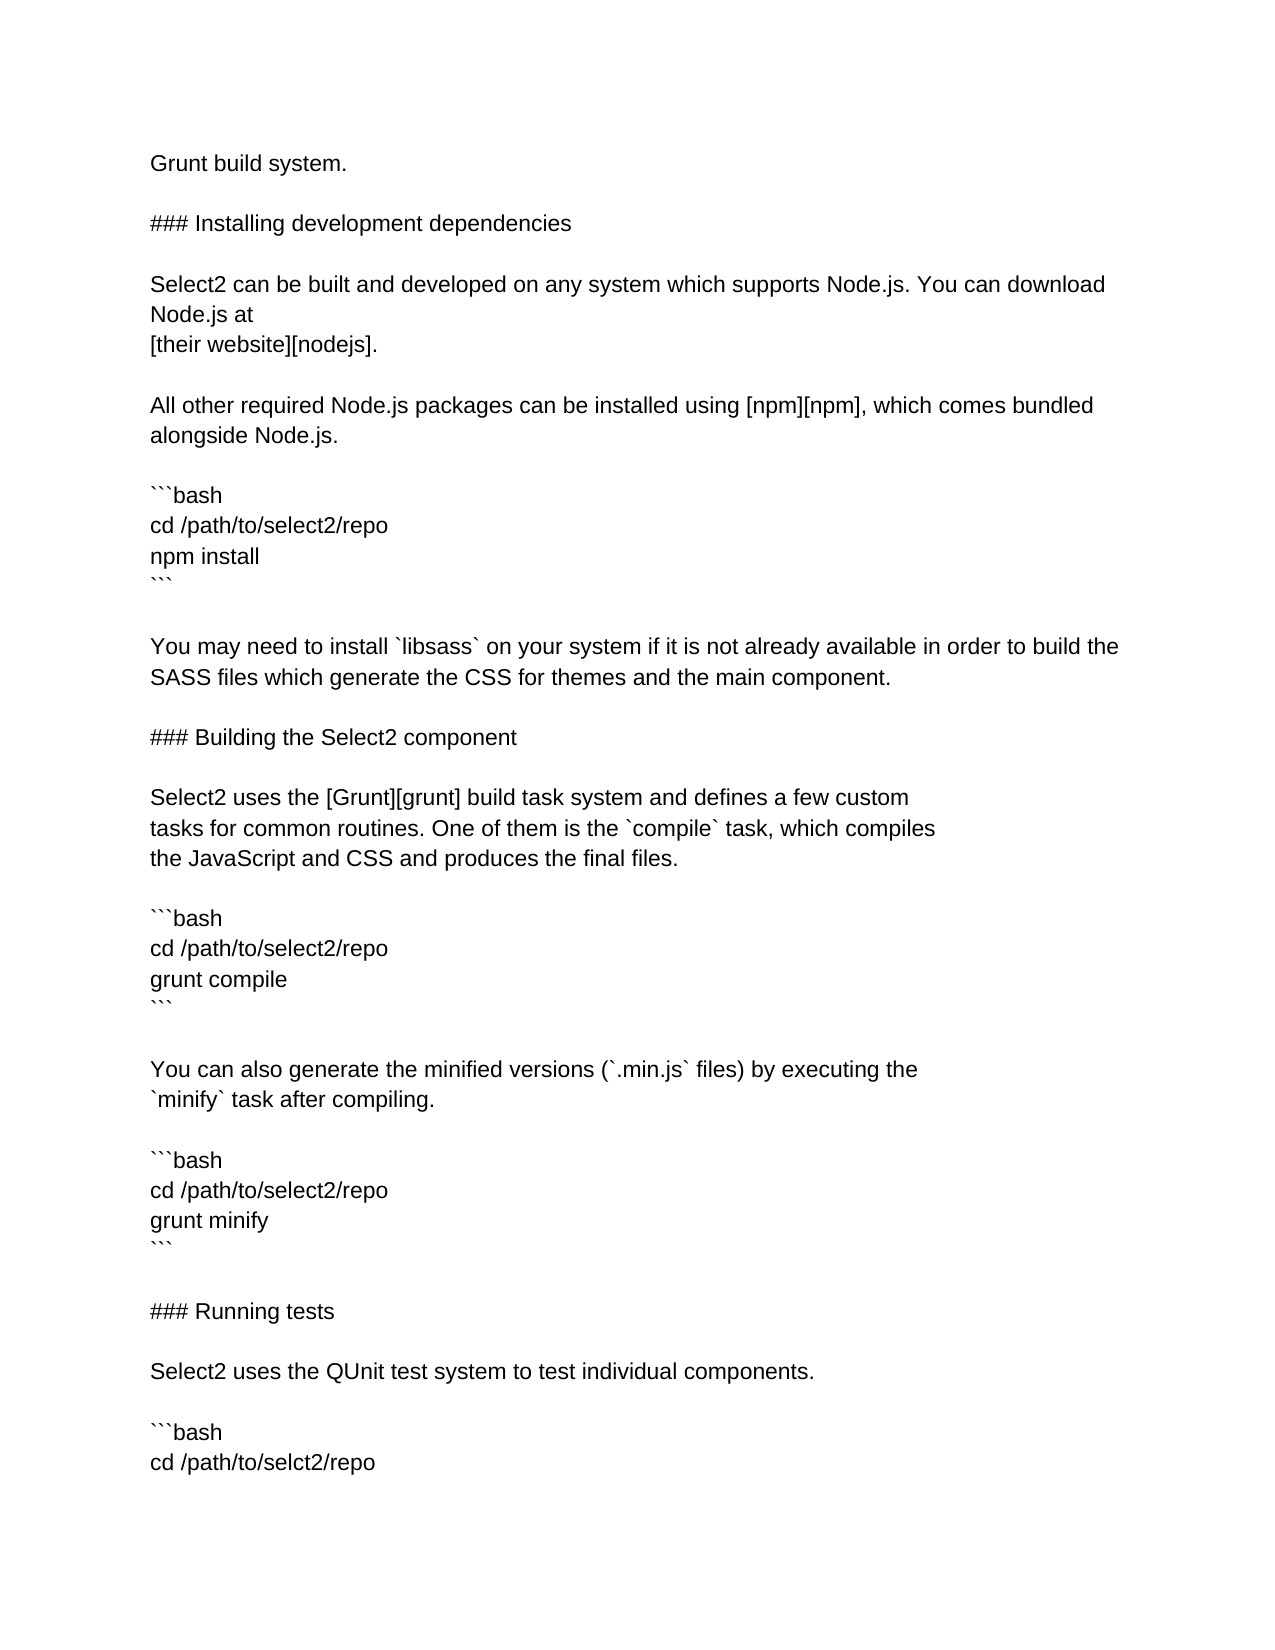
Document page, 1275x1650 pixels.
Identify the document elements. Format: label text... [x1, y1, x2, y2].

text ```bash [150, 1147, 1125, 1173]
text All other required Node.js packages can be installed using [npm][npm], which comes bundled alongside Node.js. [150, 392, 1125, 448]
text You can also generate the minified versions (`.min.js` files) by executing the [150, 1056, 1125, 1083]
text Select2 uses the QUnit test system to test individual components. [150, 1358, 1125, 1385]
text cd /path/to/select2/repo [150, 512, 1125, 539]
text `minify` task after compiling. [150, 1086, 1125, 1113]
text grunt compile [150, 966, 1125, 992]
text ```bash [150, 482, 1125, 509]
text Grunt build system. [150, 150, 1125, 176]
text Select2 can be built and developed on any system which supports Node.js. You can download Node.js at [150, 271, 1125, 327]
text You may need to install `libsass` on your system if it is not already available in order to build the SASS files which generate the CSS for themes and the main component. [150, 633, 1125, 690]
text ``` [150, 1237, 1125, 1264]
text cd /path/to/select2/repo [150, 935, 1125, 962]
text ```bash [150, 1419, 1125, 1445]
text cd /path/to/select2/repo [150, 1177, 1125, 1203]
text npm install [150, 543, 1125, 569]
text ``` [150, 996, 1125, 1022]
text cd /path/to/selct2/repo [150, 1449, 1125, 1475]
text ### Installing development dependencies [150, 210, 1125, 237]
text tasks for common routines. One of them is the `compile` task, which compiles [150, 814, 1125, 841]
text grunt minify [150, 1207, 1125, 1234]
text ### Running tests [150, 1298, 1125, 1324]
text ```bash [150, 905, 1125, 932]
text ### Building the Select2 component [150, 724, 1125, 750]
text [their website][nodejs]. [150, 331, 1125, 358]
text ``` [150, 573, 1125, 599]
text Select2 uses the [Grunt][grunt] build task system and defines a few custom [150, 784, 1125, 811]
text the JavaScript and CSS and produces the final files. [150, 845, 1125, 871]
